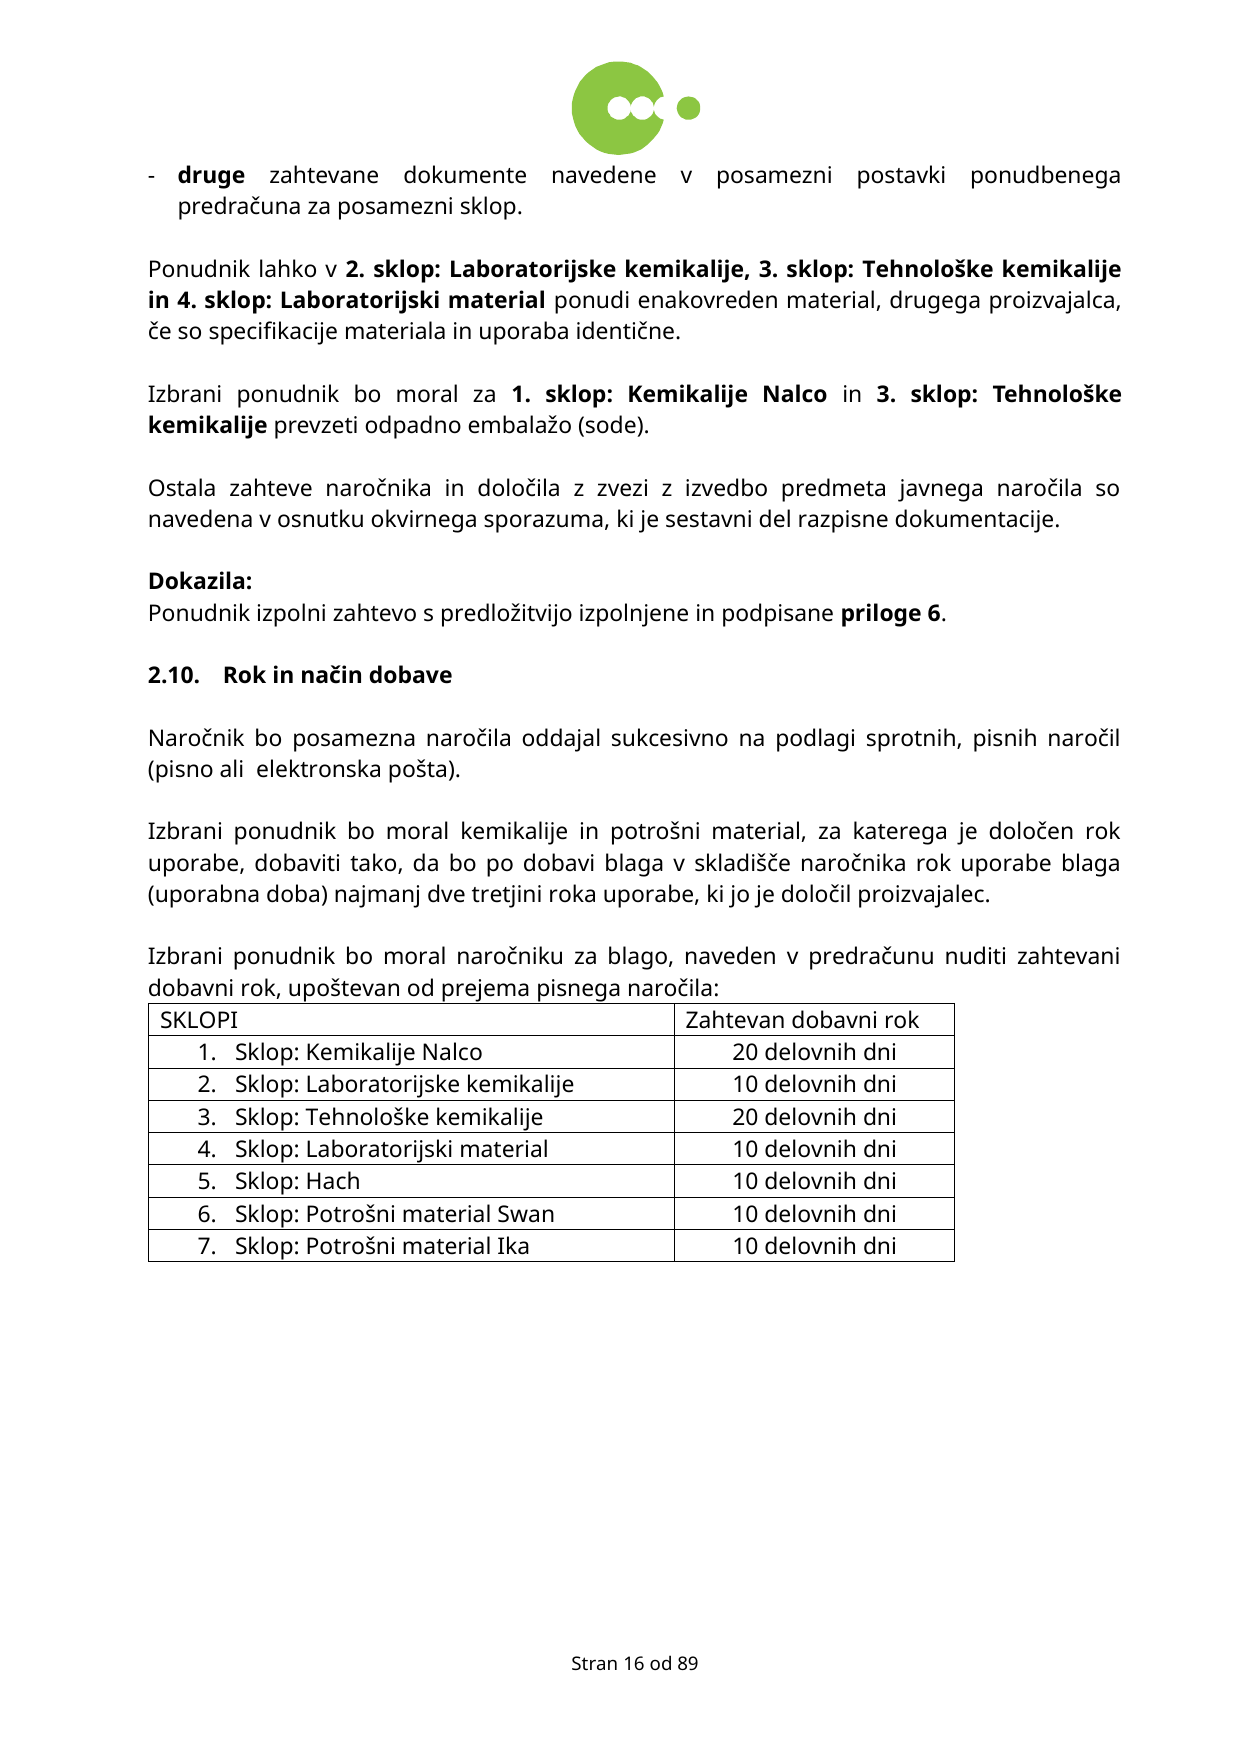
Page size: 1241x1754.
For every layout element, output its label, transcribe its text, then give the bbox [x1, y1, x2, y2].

table_cell 10 delovnih dni [675, 1230, 954, 1261]
table_cell 10 delovnih dni [675, 1133, 954, 1164]
text Naročnik bo posamezna naročila oddajal sukcesivno na podlagi sprotnih, pisnih naročil (pisno ali elektronska pošta). [148, 722, 1122, 784]
text Ostala zahteve naročnika in določila z zvezi z izvedbo predmeta javnega naročila so navedena v osnutku okvirnega sporazuma, ki je sestavni del razpisne dokumentacije. [148, 472, 1122, 534]
text Dokazila: [148, 565, 1122, 597]
table_cell Sklop: Tehnološke kemikalije [149, 1101, 674, 1132]
table_cell Sklop: Kemikalije Nalco [149, 1036, 674, 1067]
table_cell 20 delovnih dni [675, 1036, 954, 1067]
table_cell 10 delovnih dni [675, 1198, 954, 1229]
table_header SKLOPI [149, 1004, 674, 1035]
table_cell Sklop: Laboratorijske kemikalije [149, 1069, 674, 1100]
text Izbrani ponudnik bo moral naročniku za blago, naveden v predračunu nuditi zahtevani dobavni rok, upoštevan od prejema pisnega naročila: [148, 940, 1122, 1003]
table_cell 10 delovnih dni [675, 1069, 954, 1100]
table_cell 20 delovnih dni [675, 1101, 954, 1132]
table_cell Sklop: Potrošni material Ika [149, 1230, 674, 1261]
list druge zahtevane dokumente navedene v posamezni postavki ponudbenega predračuna za posamezni sklop. [148, 159, 1122, 222]
text Ponudnik izpolni zahtevo s predložitvijo izpolnjene in podpisane priloge 6. [148, 597, 1122, 628]
table_cell 10 delovnih dni [675, 1165, 954, 1197]
table_cell Sklop: Hach [149, 1165, 674, 1197]
list Rok in način dobave [148, 659, 1122, 690]
text Izbrani ponudnik bo moral kemikalije in potrošni material, za katerega je določen rok uporabe, dobaviti tako, da bo po dobavi blaga v skladišče naročnika rok uporabe blaga (uporabna doba) najmanj dve tretjini roka uporabe, ki jo je določil proizvajalec. [148, 815, 1122, 909]
table_header Zahtevan dobavni rok [675, 1004, 954, 1035]
text Ponudnik lahko v 2. sklop: Laboratorijske kemikalije, 3. sklop: Tehnološke kemikalije in 4. sklop: Laboratorijski material ponudi enakovreden material, drugega proizvajalca, če so specifikacije materiala in uporaba identične. [148, 253, 1122, 347]
text Izbrani ponudnik bo moral za 1. sklop: Kemikalije Nalco in 3. sklop: Tehnološke kemikalije prevzeti odpadno embalažo (sode). [148, 378, 1122, 440]
table_cell Sklop: Potrošni material Swan [149, 1198, 674, 1229]
table_cell Sklop: Laboratorijski material [149, 1133, 674, 1164]
